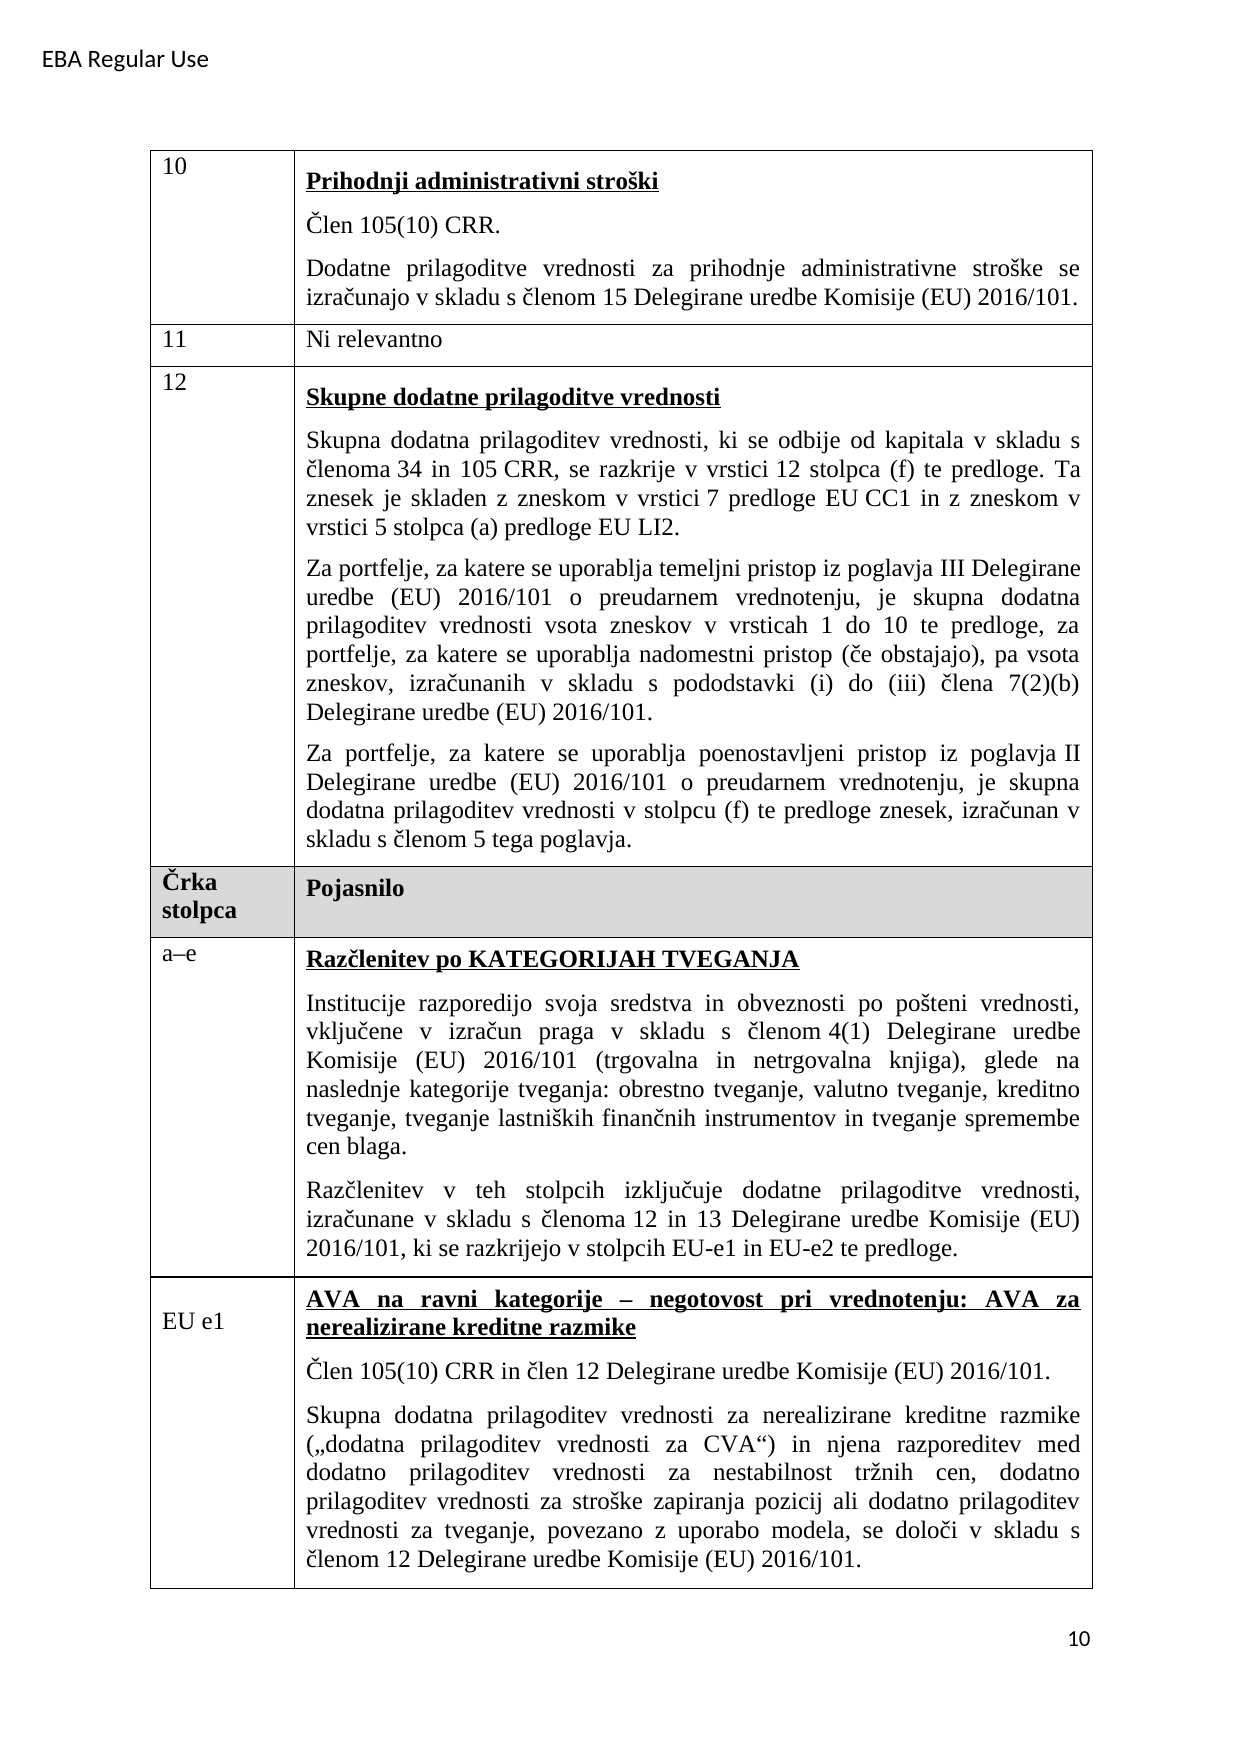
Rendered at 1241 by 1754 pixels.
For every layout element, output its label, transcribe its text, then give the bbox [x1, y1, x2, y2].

table_cell 10 [151, 151, 294, 323]
table_cell Pojasnilo [295, 867, 1092, 937]
table_cell Črka stolpca [151, 867, 294, 937]
table_cell 12 [151, 367, 294, 866]
table_cell Skupne dodatne prilagoditve vrednosti Skupna dodatna prilagoditev vrednosti, ki se odbije od kapitala v skladu s členoma 34 in 105 CRR, se razkrije v vrstici 12 stolpca (f) te predloge. Ta znesek je skladen z zneskom v vrstici 7 predloge EU CC1 in z zneskom v vrstici 5 stolpca (a) predloge EU LI2. Za portfelje, za katere se uporablja temeljni pristop iz poglavja III Delegirane uredbe (EU) 2016/101 o preudarnem vrednotenju, je skupna dodatna prilagoditev vrednosti vsota zneskov v vrsticah 1 do 10 te predloge, za portfelje, za katere se uporablja nadomestni pristop (če obstajajo), pa vsota zneskov, izračunanih v skladu s pododstavki (i) do (iii) člena 7(2)(b) Delegirane uredbe (EU) 2016/101. Za portfelje, za katere se uporablja poenostavljeni pristop iz poglavja II Delegirane uredbe (EU) 2016/101 o preudarnem vrednotenju, je skupna dodatna prilagoditev vrednosti v stolpcu (f) te predloge znesek, izračunan v skladu s členom 5 tega poglavja. [295, 367, 1092, 866]
table_cell Razčlenitev po KATEGORIJAH TVEGANJA Institucije razporedijo svoja sredstva in obveznosti po pošteni vrednosti, vključene v izračun praga v skladu s členom 4(1) Delegirane uredbe Komisije (EU) 2016/101 (trgovalna in netrgovalna knjiga), glede na naslednje kategorije tveganja: obrestno tveganje, valutno tveganje, kreditno tveganje, tveganje lastniških finančnih instrumentov in tveganje spremembe cen blaga. Razčlenitev v teh stolpcih izključuje dodatne prilagoditve vrednosti, izračunane v skladu s členoma 12 in 13 Delegirane uredbe Komisije (EU) 2016/101, ki se razkrijejo v stolpcih EU-e1 in EU-e2 te predloge. [295, 938, 1092, 1276]
table_cell Prihodnji administrativni stroški Člen 105(10) CRR. Dodatne prilagoditve vrednosti za prihodnje administrativne stroške se izračunajo v skladu s členom 15 Delegirane uredbe Komisije (EU) 2016/101. [295, 151, 1092, 323]
table_cell AVA na ravni kategorije – negotovost pri vrednotenju: AVA za nerealizirane kreditne razmike Člen 105(10) CRR in člen 12 Delegirane uredbe Komisije (EU) 2016/101. Skupna dodatna prilagoditev vrednosti za nerealizirane kreditne razmike („dodatna prilagoditev vrednosti za CVA“) in njena razporeditev med dodatno prilagoditev vrednosti za nestabilnost tržnih cen, dodatno prilagoditev vrednosti za stroške zapiranja pozicij ali dodatno prilagoditev vrednosti za tveganje, povezano z uporabo modela, se določi v skladu s členom 12 Delegirane uredbe Komisije (EU) 2016/101. [295, 1278, 1092, 1587]
table_cell a–e [151, 938, 294, 1276]
table_cell 11 [151, 325, 294, 366]
table_cell Ni relevantno [295, 325, 1092, 366]
table_cell EU e1 [151, 1278, 294, 1587]
